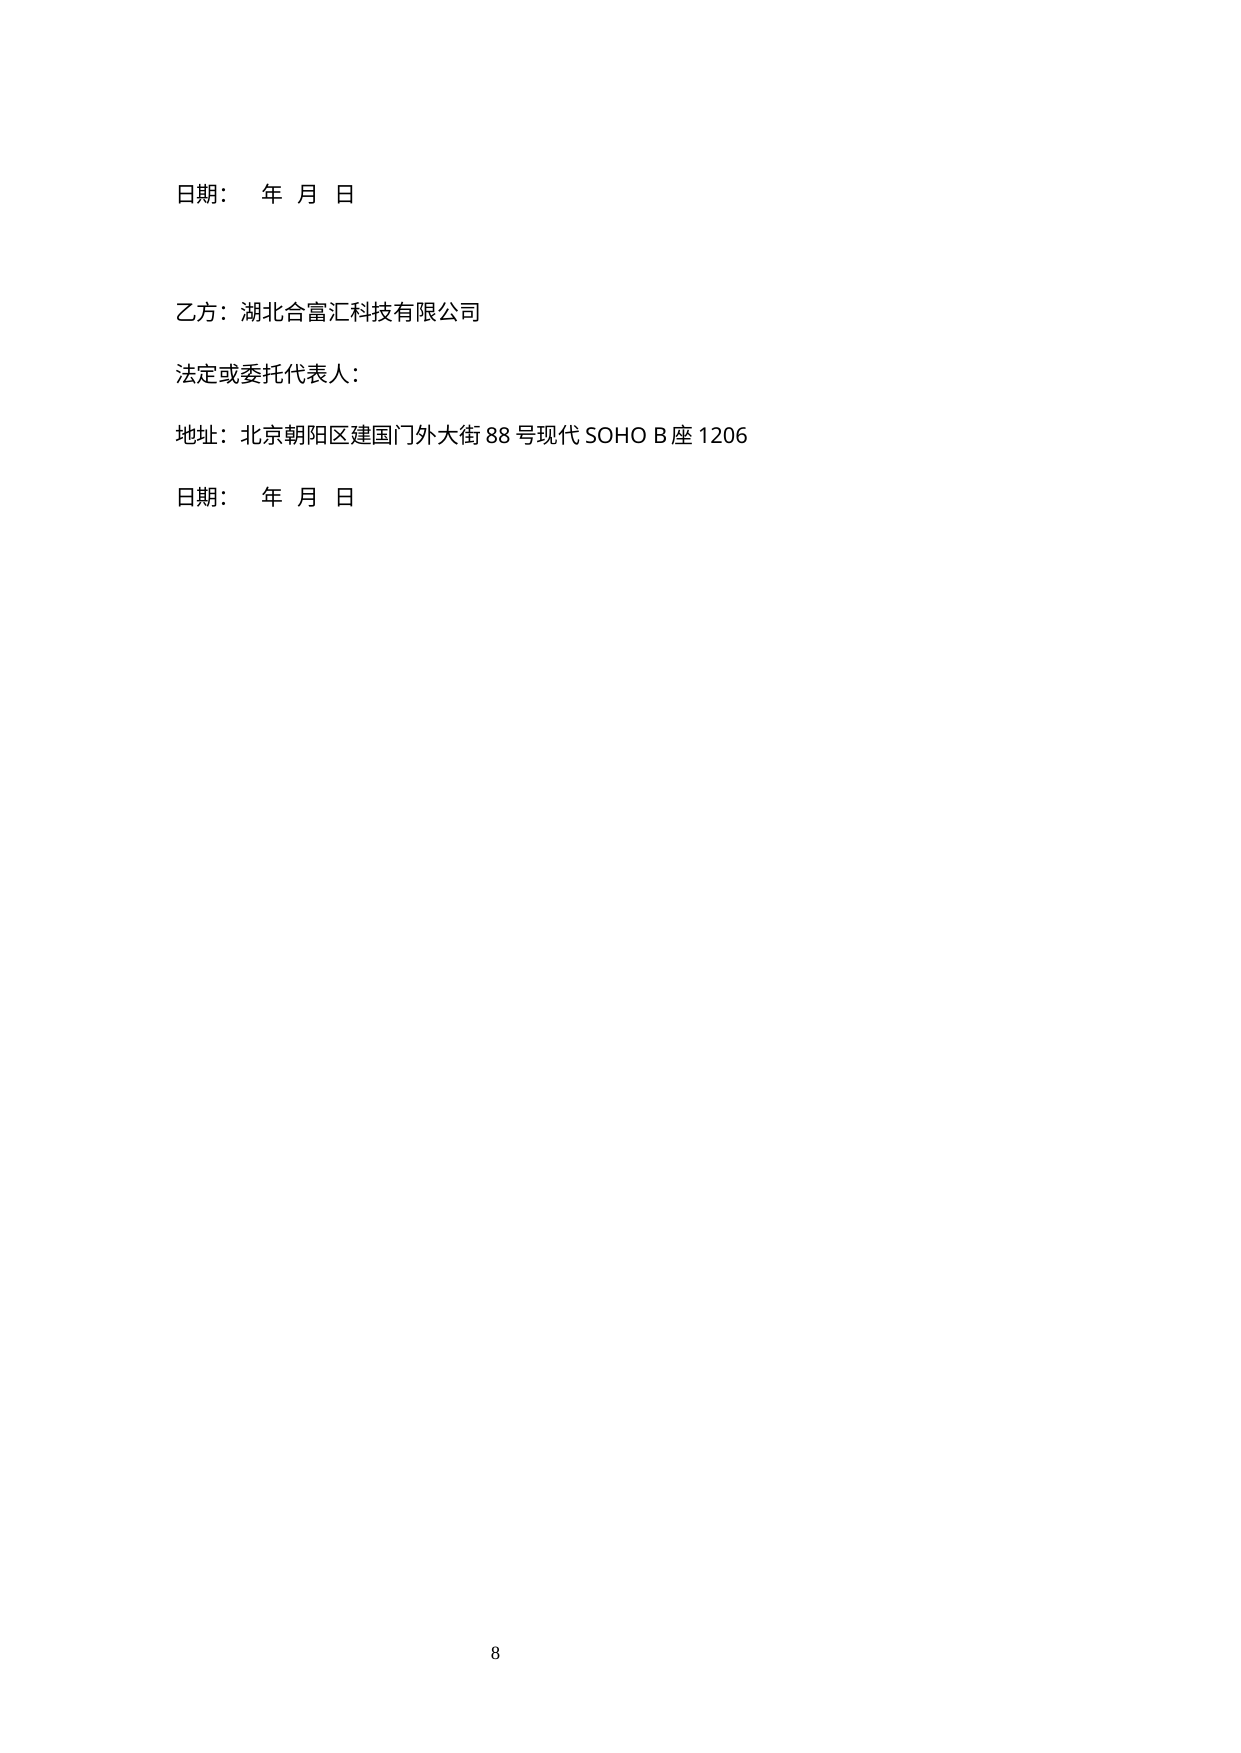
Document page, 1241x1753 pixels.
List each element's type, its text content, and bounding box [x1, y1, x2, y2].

text 日期： 年 月 日 [175, 177, 1107, 209]
text 法定或委托代表人： [175, 357, 1107, 388]
text 日期： 年 月 日 [175, 480, 1107, 511]
text 地址：北京朝阳区建国门外大街88号现代SOHO B座1206 [175, 418, 1107, 450]
text 乙方：湖北合富汇科技有限公司 [175, 295, 1107, 327]
